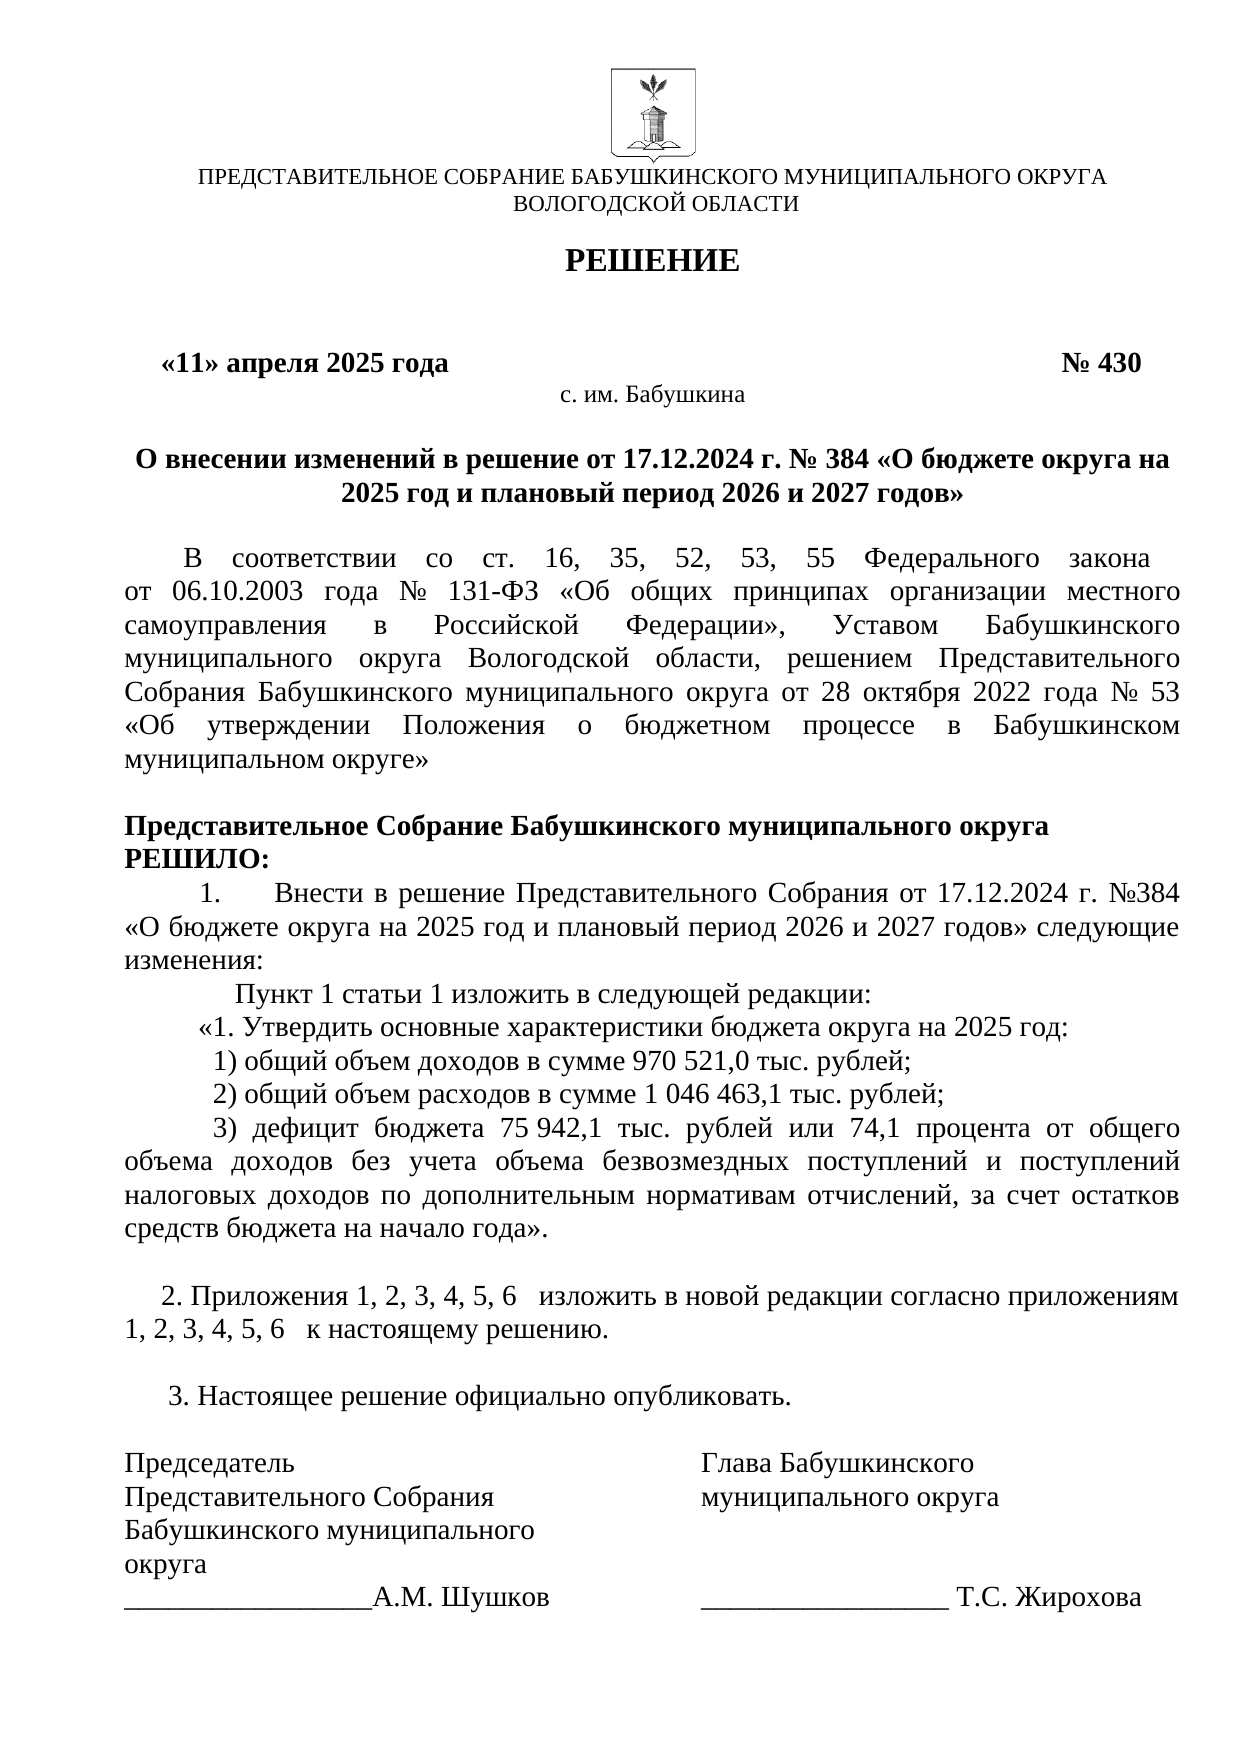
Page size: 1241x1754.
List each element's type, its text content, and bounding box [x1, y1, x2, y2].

text 3. Настоящее решение официально опубликовать. [124, 1378, 1181, 1412]
text 2) общий объем расходов в сумме 1 046 463,1 тыс. рублей; [124, 1076, 1181, 1110]
text РЕШИЛО: [124, 842, 1181, 875]
table_header Глава Бабушкинского муниципального округа [660, 1445, 1208, 1579]
table_cell _________________ Т.С. Жирохова [660, 1580, 1208, 1616]
text Представительное Собрание Бабушкинского муниципального округа [124, 808, 1181, 842]
picture [609, 68, 696, 164]
text «1. Утвердить основные характеристики бюджета округа на 2025 год: [124, 1009, 1181, 1043]
text «11» апреля 2025 года № 430 [124, 346, 1181, 379]
text 3) дефицит бюджета 75 942,1 тыс. рублей или 74,1 процента от общего объема доходов без учета объема безвозмездных поступлений и поступлений налоговых доходов по дополнительным нормативам отчислений, за счет остатков средств бюджета на начало года». [124, 1110, 1181, 1244]
text ПРЕДСТАВИТЕЛЬНОЕ СОБРАНИЕ БАБУШКИНСКОГО МУНИЦИПАЛЬНОГО ОКРУГА [124, 163, 1181, 190]
table_header Председатель Представительного Собрания Бабушкинского муниципального округа [113, 1445, 660, 1579]
text ВОЛОГОДСКОЙ ОБЛАСТИ [124, 190, 1181, 216]
text РЕШЕНИЕ [124, 240, 1181, 278]
text с. им. Бабушкина [124, 379, 1181, 408]
text В соответствии со ст. 16, 35, 52, 53, 55 Федерального закона от 06.10.2003 года № 131-ФЗ «Об общих принципах организации местного самоуправления в Российской Федерации», Уставом Бабушкинского муниципального округа Вологодской области, решением Представительного Собрания Бабушкинского муниципального округа от 28 октября 2022 года № 53 «Об утверждении Положения о бюджетном процессе в Бабушкинском муниципальном округе» [124, 540, 1181, 774]
text 1) общий объем доходов в сумме 970 521,0 тыс. рублей; [124, 1043, 1181, 1076]
text Пункт 1 статьи 1 изложить в следующей редакции: [198, 976, 1181, 1009]
text О внесении изменений в решение от 17.12.2024 г. № 384 «О бюджете округа на 2025 год и плановый период 2026 и 2027 годов» [124, 441, 1181, 508]
text 2. Приложения 1, 2, 3, 4, 5, 6 изложить в новой редакции согласно приложениям 1, 2, 3, 4, 5, 6 к настоящему решению. [124, 1278, 1181, 1345]
list Внести в решение Представительного Собрания от 17.12.2024 г. №384 «О бюджете округа на 2025 год и плановый период 2026 и 2027 годов» следующие изменения: [124, 875, 1181, 976]
table_cell _________________А.М. Шушков [113, 1580, 660, 1616]
